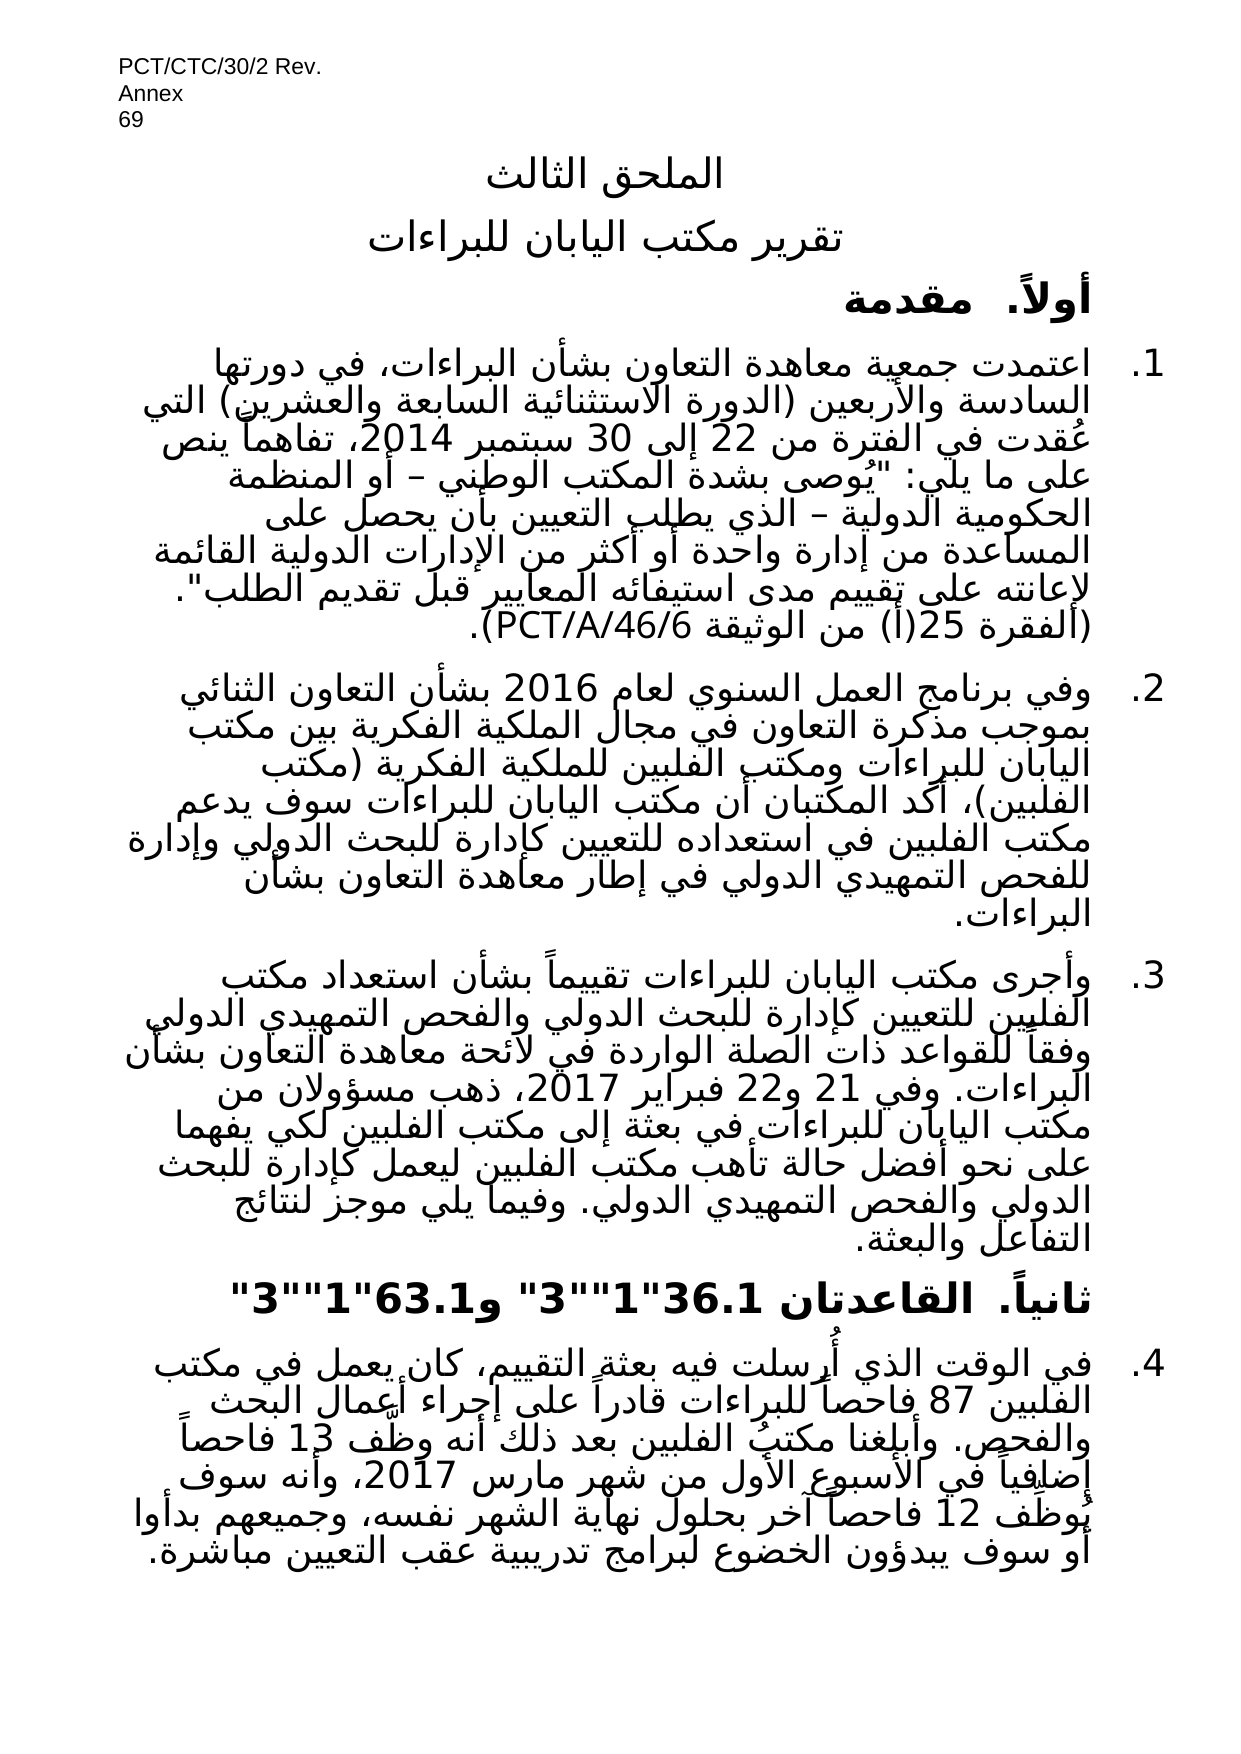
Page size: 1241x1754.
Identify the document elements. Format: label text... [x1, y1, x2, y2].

text الملحق الثالث [623, 158, 1093, 196]
list في الوقت الذي أُرسلت فيه بعثة التقييم، كان يعمل في مكتب الفلبين 87 فاحصاً للبراءات قادراً على إجراء أعمال البحث والفحص. وأبلغنا مكتبُ الفلبين بعد ذلك أنه وظَّف 13 فاحصاً إضافياً في الأسبوع الأول من شهر مارس 2017، وأنه سوف يُوظِّف 12 فاحصاً آخر بحلول نهاية الشهر نفسه، وجميعهم بدأوا أو سوف يبدؤون الخضوع لبرامج تدريبية عقب التعيين مباشرة. [118, 1346, 1131, 1571]
text الملحق الثالث [118, 158, 668, 196]
list وفي برنامج العمل السنوي لعام 2016 بشأن التعاون الثنائي بموجب مذكرة التعاون في مجال الملكية الفكرية بين مكتب اليابان للبراءات ومكتب الفلبين للملكية الفكرية (مكتب الفلبين)، أكد المكتبان أن مكتب اليابان للبراءات سوف يدعم مكتب الفلبين في استعداده للتعيين كإدارة للبحث الدولي وإدارة للفحص التمهيدي الدولي في إطار معاهدة التعاون بشأن البراءات. [118, 671, 1131, 933]
text تقرير مكتب اليابان للبراءات [118, 221, 489, 258]
text أولاً. مقدمة [118, 283, 1092, 321]
text ثانياً. القاعدتان 36.1"1""3" و63.1"1""3" [118, 1283, 1092, 1321]
list اعتمدت جمعية معاهدة التعاون بشأن البراءات، في دورتها السادسة والأربعين (الدورة الاستثنائية السابعة والعشرين) التي عُقدت في الفترة من 22 إلى 30 سبتمبر 2014، تفاهماً ينص على ما يلي: "يُوصى بشدة المكتب الوطني – أو المنظمة الحكومية الدولية – الذي يطلب التعيين بأن يحصل على المساعدة من إدارة واحدة أو أكثر من الإدارات الدولية القائمة لإعانته على تقييم مدى استيفائه المعايير قبل تقديم الطلب". (الفقرة 25(أ) من الوثيقة PCT/A/46/6). [118, 346, 1131, 646]
text تقرير مكتب اليابان للبراءات [461, 221, 1093, 258]
list وأجرى مكتب اليابان للبراءات تقييماً بشأن استعداد مكتب الفلبين للتعيين كإدارة للبحث الدولي والفحص التمهيدي الدولي وفقاً للقواعد ذات الصلة الواردة في لائحة معاهدة التعاون بشأن البراءات. وفي 21 و22 فبراير 2017، ذهب مسؤولان من مكتب اليابان للبراءات في بعثة إلى مكتب الفلبين لكي يفهما على نحو أفضل حالة تأهب مكتب الفلبين ليعمل كإدارة للبحث الدولي والفحص التمهيدي الدولي. وفيما يلي موجز لنتائج التفاعل والبعثة. [118, 958, 1131, 1258]
